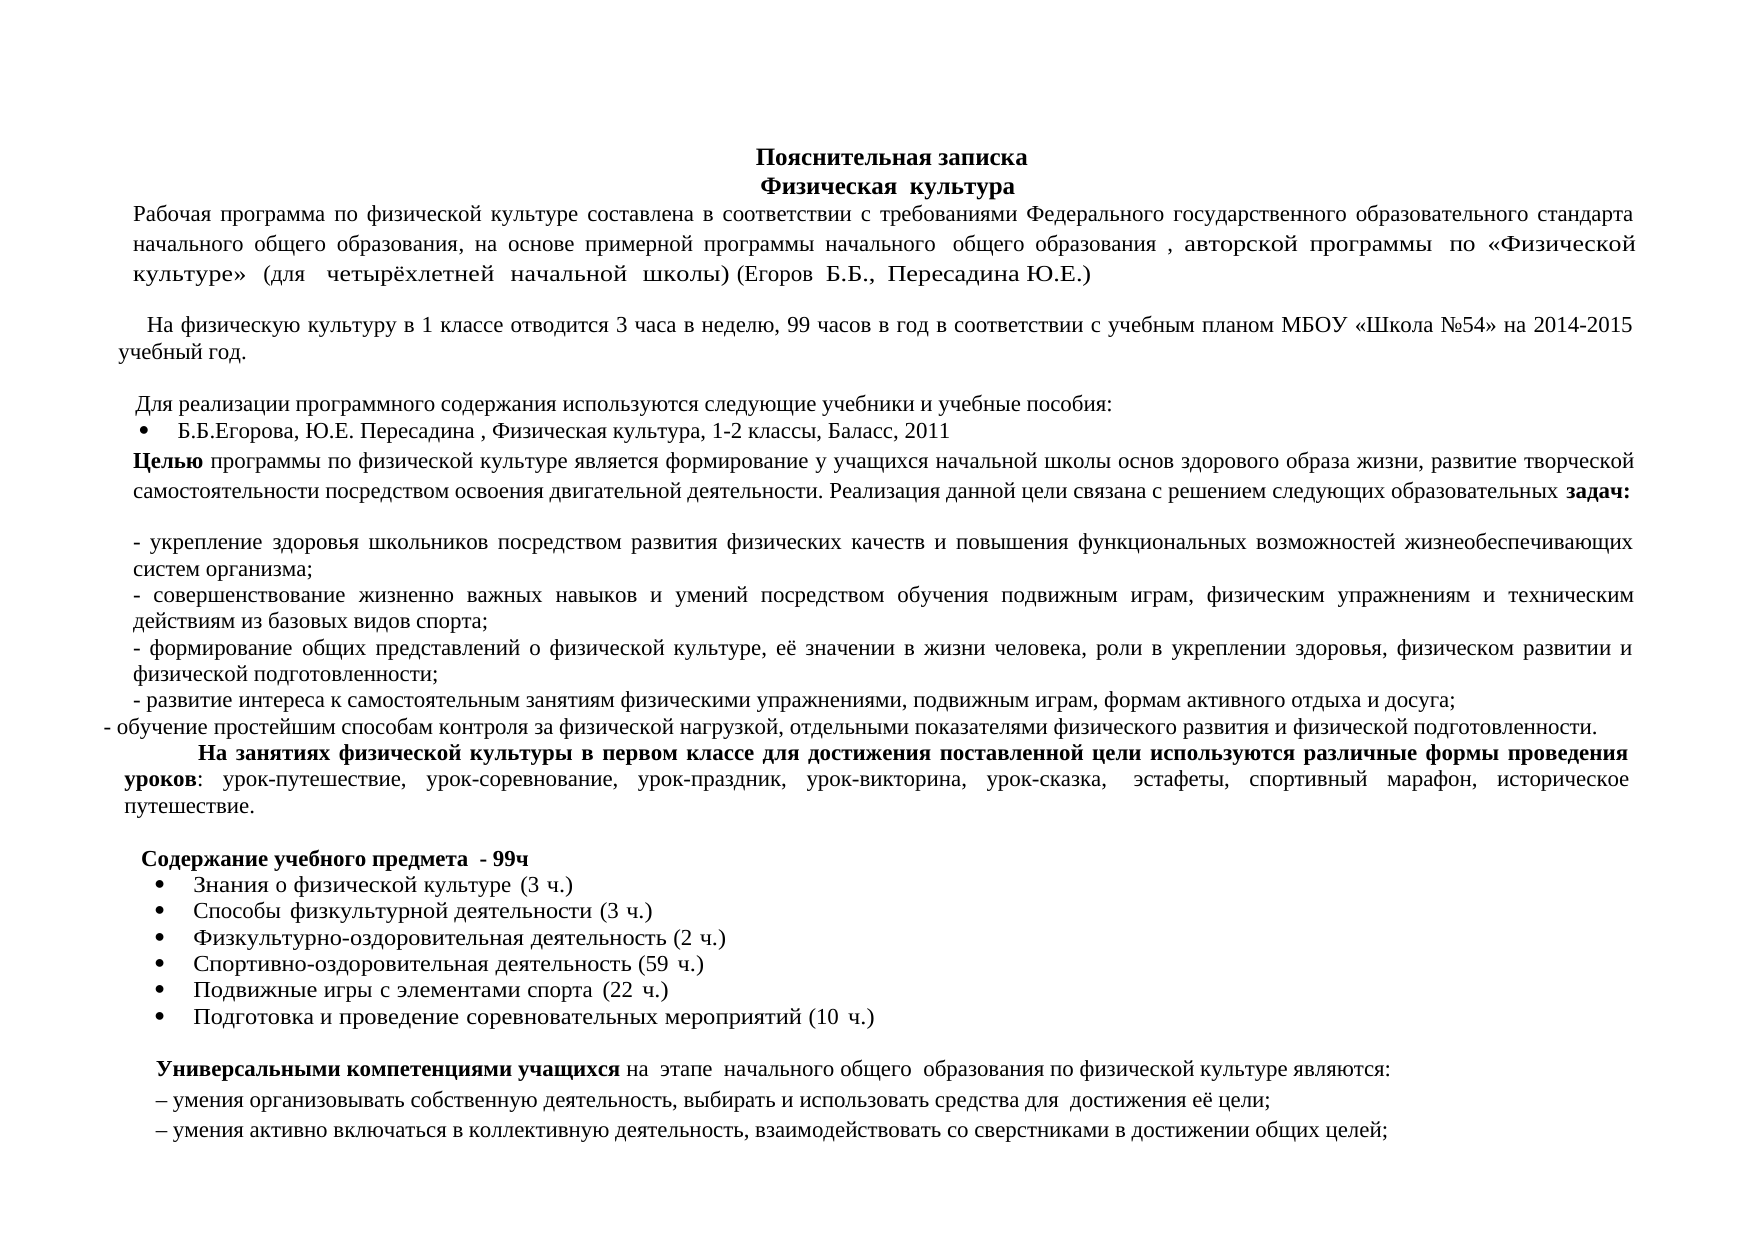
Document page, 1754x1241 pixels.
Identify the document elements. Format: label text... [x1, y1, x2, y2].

list Подвижные игры с элементами спорта (22 ч.) [156, 976, 1636, 1003]
list Подготовка и проведение соревновательных мероприятий (10 ч.) [156, 1003, 1636, 1029]
text - формирование общих представлений о физической культуре, её значении в жизни человека, роли в укреплении здоровья, физическом развитии и физической подготовленности; [133, 634, 1636, 686]
text - укрепление здоровья школьников посредством развития физических качеств и повышения функциональных возможностей жизнеобеспечивающих систем организма; [133, 528, 1636, 581]
text На физическую культуру в 1 классе отводится 3 часа в неделю, 99 часов в год в соответствии с учебным планом МБОУ «Школа №54» на 2014-2015 учебный год. [118, 311, 1636, 364]
text Содержание учебного предмета - 99ч [118, 844, 1636, 871]
text Физическая культура [118, 171, 1636, 200]
list Б.Б.Егорова, Ю.Е. Пересадина , Физическая культура, 1-2 классы, Баласс, 2011 [140, 417, 1636, 443]
text – умения активно включаться в коллективную деятельность, взаимодействовать со сверстниками в достижении общих целей; [156, 1116, 1636, 1142]
text - развитие интереса к самостоятельным занятиям физическими упражнениями, подвижным играм, формам активного отдыха и досуга; [133, 686, 1636, 713]
text Пояснительная записка [118, 142, 1636, 171]
list Способы физкультурной деятельности (3 ч.) [156, 897, 1636, 924]
list Знания о физической культуре (3 ч.) [156, 871, 1636, 897]
text Универсальными компетенциями учащихся на этапе начального общего образования по физической культуре являются: [156, 1055, 1636, 1082]
text – умения организовывать собственную деятельность, выбирать и использовать средства для достижения её цели; [156, 1086, 1636, 1112]
text - обучение простейшим способам контроля за физической нагрузкой, отдельными показателями физического развития и физической подготовленности. [103, 713, 1636, 739]
list Спортивно-оздоровительная деятельность (59 ч.) [156, 950, 1636, 976]
text Рабочая программа по физической культуре составлена в соответствии с требованиями Федерального государственного образовательного стандарта начального общего образования, на основе примерной программы начального общего образования , авторской программы по «Физической культуре» (для четырёхлетней начальной школы) (Егоров Б.Б., Пересадина Ю.Е.) [133, 200, 1636, 287]
text На занятиях физической культуры в первом классе для достижения поставленной цели используются различные формы проведения уроков: урок-путешествие, урок-соревнование, урок-праздник, урок-викторина, урок-сказка, эстафеты, спортивный марафон, историческое путешествие. [124, 739, 1630, 818]
list Физкультурно-оздоровительная деятельность (2 ч.) [156, 924, 1636, 950]
text Целью программы по физической культуре является формирование у учащихся начальной школы основ здорового образа жизни, развитие творческой самостоятельности посредством освоения двигательной деятельности. Реализация данной цели связана с решением следующих образовательных задач: [133, 447, 1636, 504]
text Для реализации программного содержания используются следующие учебники и учебные пособия: [118, 391, 1636, 417]
text - совершенствование жизненно важных навыков и умений посредством обучения подвижным играм, физическим упражнениям и техническим действиям из базовых видов спорта; [133, 581, 1636, 634]
